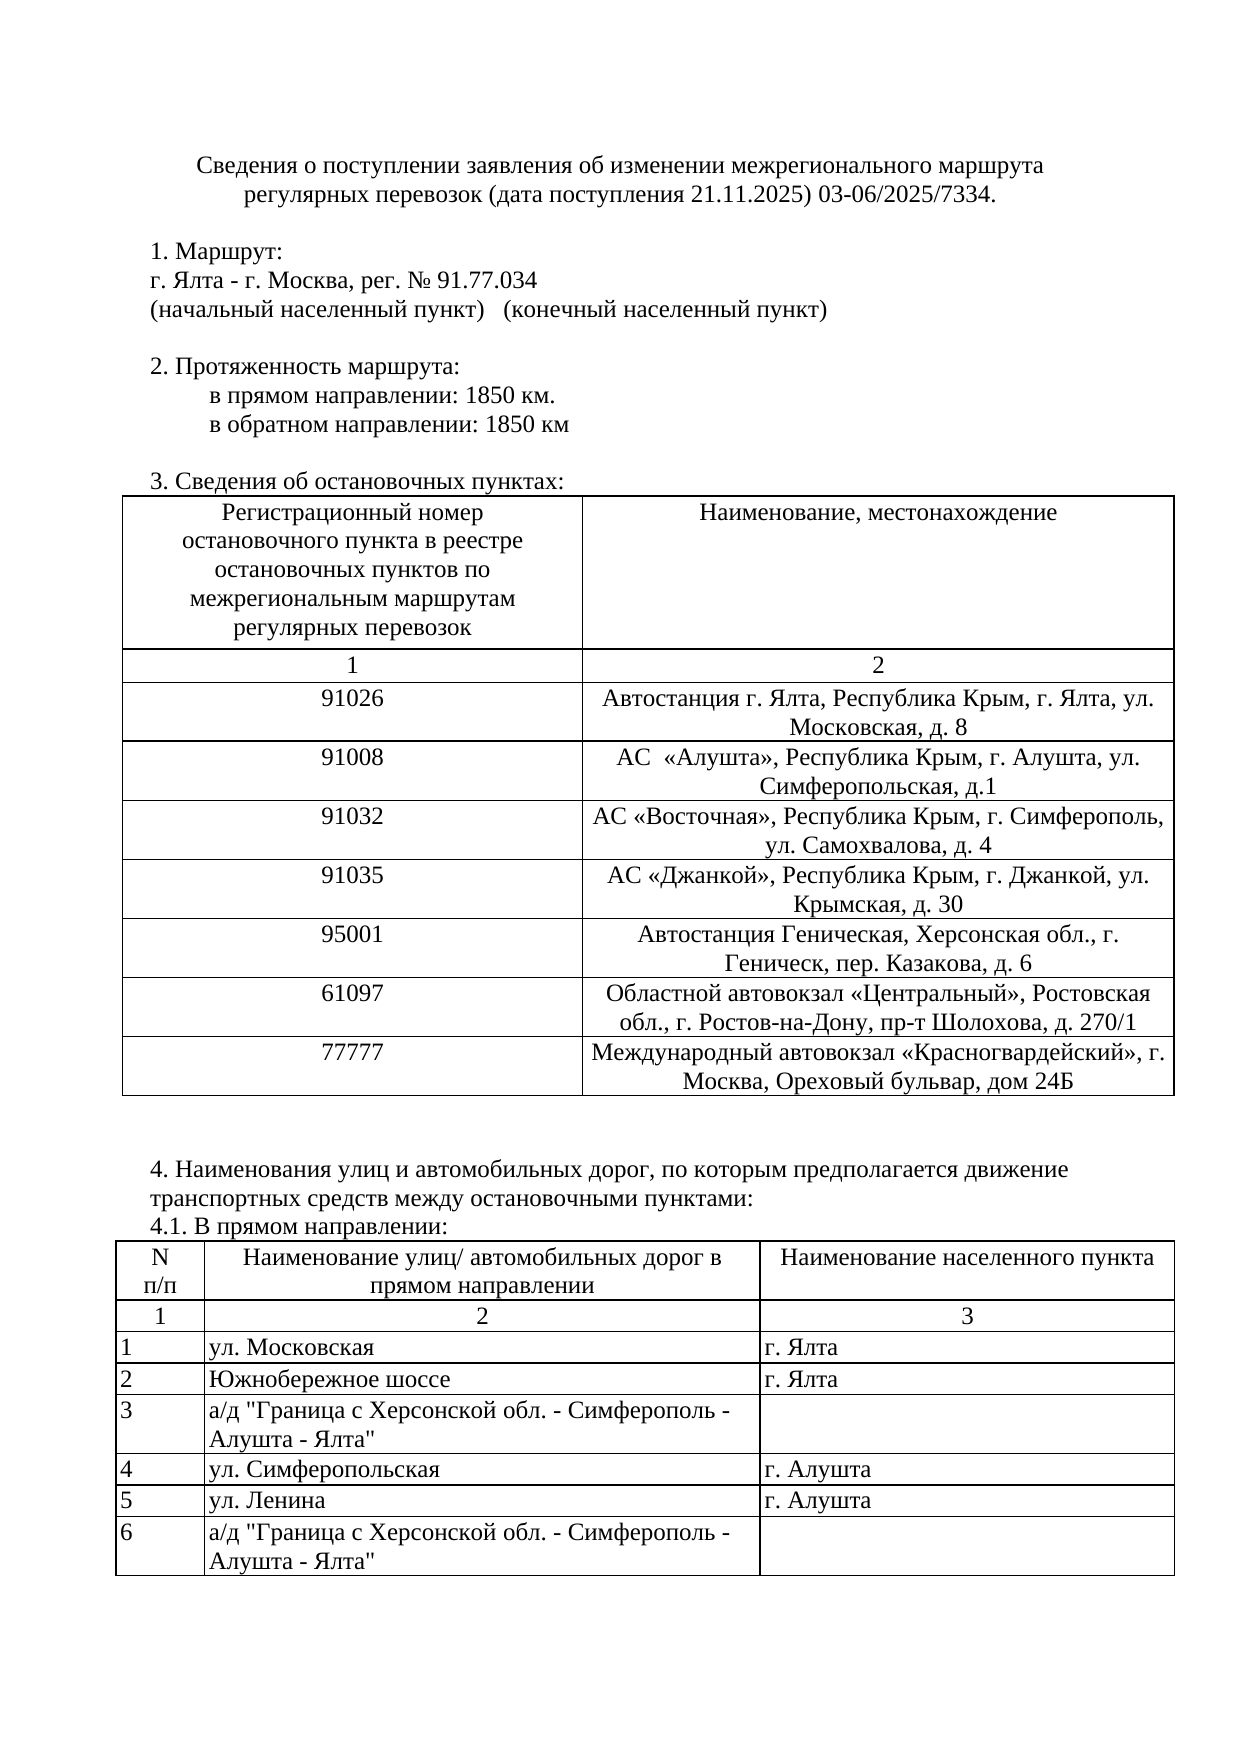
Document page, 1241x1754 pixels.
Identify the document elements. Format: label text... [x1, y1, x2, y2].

table_cell а/д "Граница с Херсонской обл. - Симферополь - Алушта - Ялта" [205, 1517, 759, 1574]
table_header Наименование населенного пункта [761, 1242, 1174, 1299]
table_cell ул. Симферопольская [205, 1454, 759, 1484]
text 3. Сведения об остановочных пунктах: [150, 466, 1090, 495]
table_cell АС «Восточная», Республика Крым, г. Симферополь, ул. Самохвалова, д. 4 [583, 801, 1173, 858]
text 4.1. В прямом направлении: [150, 1211, 1090, 1240]
table_cell г. Алушта [761, 1454, 1174, 1484]
text в прямом направлении: 1850 км. [150, 380, 1090, 409]
table_cell [761, 1395, 1174, 1453]
text 4. Наименования улиц и автомобильных дорог, по которым предполагается движение транспортных средств между остановочными пунктами: [150, 1154, 1090, 1211]
table_cell [761, 1517, 1174, 1574]
table_cell 91008 [123, 742, 582, 799]
table_cell 4 [117, 1454, 204, 1484]
table_header Регистрационный номер остановочного пункта в реестре остановочных пунктов по межрегиональным маршрутам регулярных перевозок [123, 497, 582, 648]
text 2. Протяженность маршрута: [150, 351, 1090, 380]
table_header Наименование, местонахождение [583, 497, 1173, 648]
table_cell г. Алушта [761, 1486, 1174, 1516]
table_cell 3 [761, 1301, 1174, 1331]
table_cell АС «Алушта», Республика Крым, г. Алушта, ул. Симферопольская, д.1 [583, 742, 1173, 799]
table_cell Областной автовокзал «Центральный», Ростовская обл., г. Ростов-на-Дону, пр-т Шолохова, д. 270/1 [583, 978, 1173, 1036]
text в обратном направлении: 1850 км [150, 409, 1090, 437]
table_cell 91032 [123, 801, 582, 858]
table_cell г. Ялта [761, 1364, 1174, 1393]
table_cell 2 [583, 650, 1173, 681]
text (начальный населенный пункт) (конечный населенный пункт) [150, 294, 1090, 322]
text г. Ялта - г. Москва, рег. № 91.77.034 [150, 265, 1090, 294]
table_cell 6 [117, 1517, 204, 1574]
table_cell 61097 [123, 978, 582, 1036]
table_cell 1 [117, 1301, 204, 1331]
table_cell а/д "Граница с Херсонской обл. - Симферополь - Алушта - Ялта" [205, 1395, 759, 1453]
table_cell 1 [117, 1332, 204, 1362]
table_cell 2 [205, 1301, 759, 1331]
table_cell 95001 [123, 919, 582, 977]
table_cell 1 [123, 650, 582, 681]
table_cell Автостанция г. Ялта, Республика Крым, г. Ялта, ул. Московская, д. 8 [583, 683, 1173, 740]
table_cell 5 [117, 1486, 204, 1516]
table_cell ул. Ленина [205, 1486, 759, 1516]
table_cell Автостанция Геническая, Херсонская обл., г. Геническ, пер. Казакова, д. 6 [583, 919, 1173, 977]
table_header N п/п [117, 1242, 204, 1299]
table_cell ул. Московская [205, 1332, 759, 1362]
table_cell 77777 [123, 1037, 582, 1095]
text Сведения о поступлении заявления об изменении межрегионального маршрута регулярных перевозок (дата поступления 21.11.2025) 03-06/2025/7334. [150, 150, 1090, 207]
table_cell 2 [117, 1364, 204, 1393]
table_cell 3 [117, 1395, 204, 1453]
table_cell АС «Джанкой», Республика Крым, г. Джанкой, ул. Крымская, д. 30 [583, 860, 1173, 918]
table_cell 91026 [123, 683, 582, 740]
table_cell 91035 [123, 860, 582, 918]
table_cell Южнобережное шоссе [205, 1364, 759, 1393]
table_cell Международный автовокзал «Красногвардейский», г. Москва, Ореховый бульвар, дом 24Б [583, 1037, 1173, 1095]
table_cell г. Ялта [761, 1332, 1174, 1362]
table_header Наименование улиц/ автомобильных дорог в прямом направлении [205, 1242, 759, 1299]
text 1. Маршрут: [150, 236, 1090, 265]
